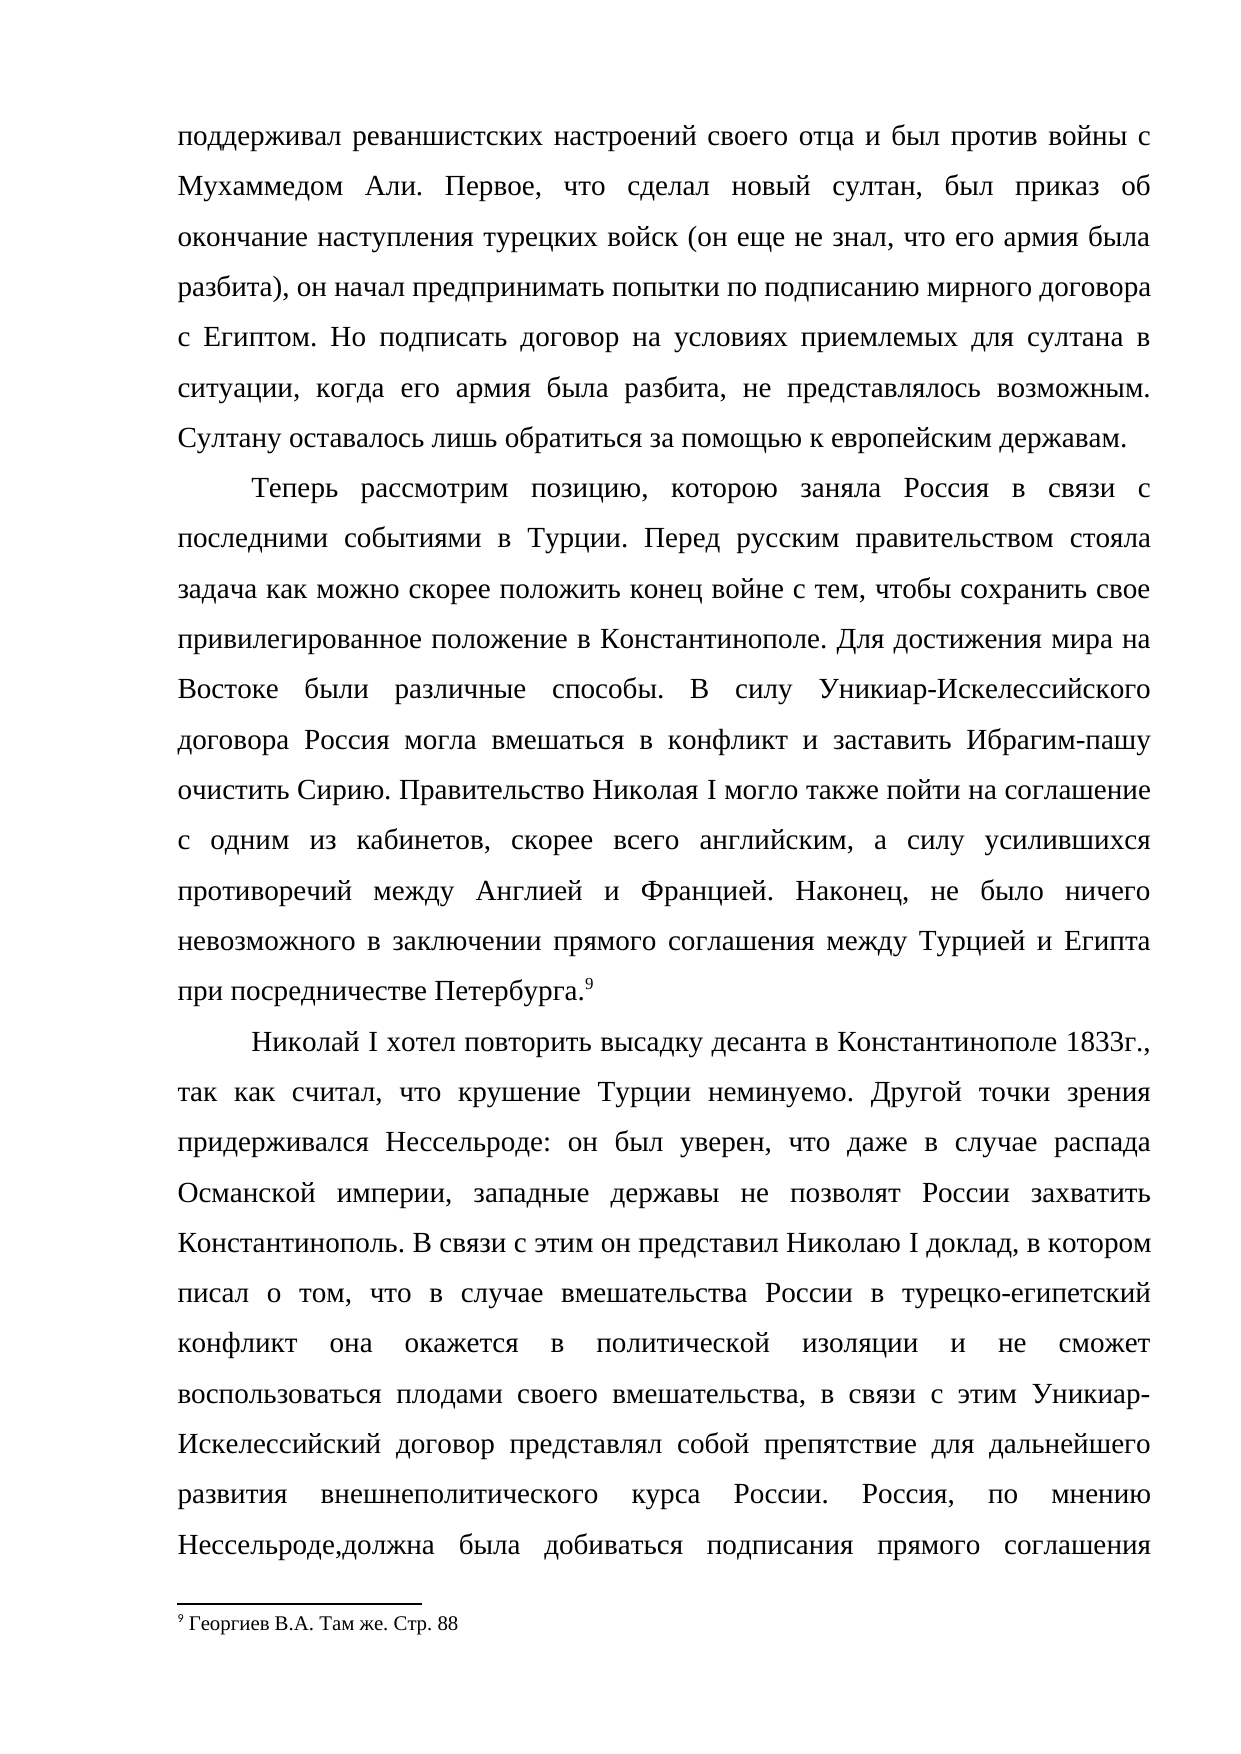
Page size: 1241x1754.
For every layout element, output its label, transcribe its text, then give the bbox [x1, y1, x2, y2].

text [177, 1024, 1152, 1560]
text Теперь рассмотрим позицию, которою заняла Россия в связи с последними событиями в Турции. Перед русским правительством стояла задача как можно скорее положить конец войне с тем, чтобы сохранить свое привилегированное положение в Константинополе. Для достижения мира на Востоке были различные способы. В силу Уникиар-Искелессийского договора Россия могла вмешаться в конфликт и заставить Ибрагим-пашу очистить Сирию. Правительство Николая I могло также пойти на соглашение с одним из кабинетов, скорее всего английским, а силу усилившихся противоречий между Англией и Францией. Наконец, не было ничего невозможного в заключении прямого соглашения между Турцией и Египта при посредничестве Петербурга. [177, 470, 1152, 1007]
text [177, 118, 1152, 453]
